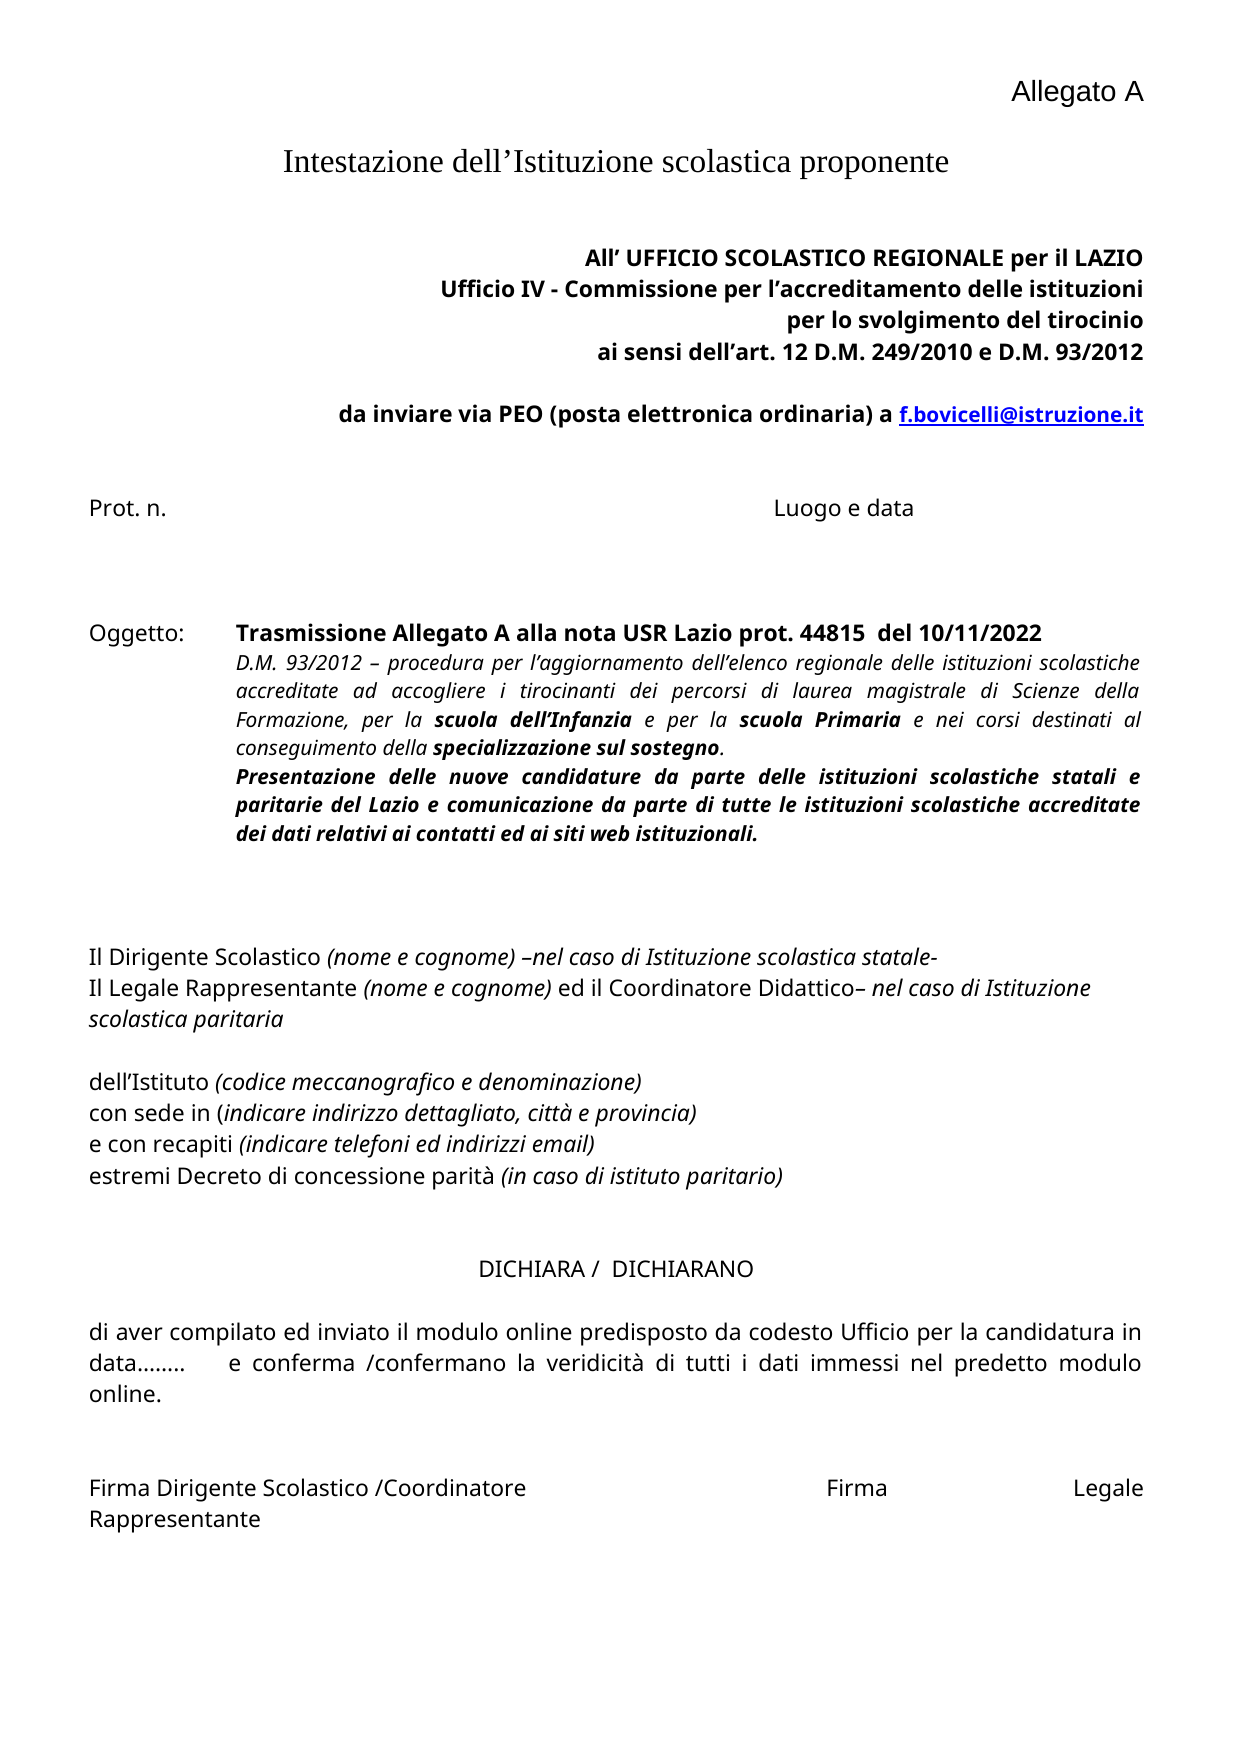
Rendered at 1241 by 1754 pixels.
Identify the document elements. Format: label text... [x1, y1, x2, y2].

text dell’Istituto (codice meccanografico e denominazione) [89, 1066, 1144, 1097]
text Il Dirigente Scolastico (nome e cognome) –nel caso di Istituzione scolastica statale- [89, 941, 1144, 972]
text Il Legale Rappresentante (nome e cognome) ed il Coordinatore Didattico– nel caso di Istituzione scolastica paritaria [89, 972, 1144, 1034]
text ai sensi dell’art. 12 D.M. 249/2010 e D.M. 93/2012 [89, 336, 1144, 367]
text All’ UFFICIO SCOLASTICO REGIONALE per il LAZIO [89, 242, 1144, 273]
text per lo svolgimento del tirocinio [89, 304, 1144, 336]
subtitle Intestazione dell’Istituzione scolastica proponente [89, 141, 1144, 179]
text con sede in (indicare indirizzo dettagliato, città e provincia) [89, 1097, 1144, 1128]
text e con recapiti (indicare telefoni ed indirizzi email) [89, 1128, 1144, 1159]
text Firma Dirigente Scolastico /Coordinatore Firma Legale Rappresentante [89, 1472, 1144, 1534]
text Oggetto: Trasmissione Allegato A alla nota USR Lazio prot. 44815 del 10/11/2022 [89, 617, 1144, 648]
text di aver compilato ed inviato il modulo online predisposto da codesto Ufficio per la candidatura in data…….. e conferma /confermano la veridicità di tutti i dati immessi nel predetto modulo online. [89, 1316, 1144, 1409]
text DICHIARA / DICHIARANO [89, 1253, 1144, 1284]
text da inviare via PEO (posta elettronica ordinaria) a f.bovicelli@istruzione.it [89, 398, 1144, 429]
text D.M. 93/2012 – procedura per l’aggiornamento dell’elenco regionale delle istituzioni scolastiche accreditate ad accogliere i tirocinanti dei percorsi di laurea magistrale di Scienze della Formazione, per la scuola dell’Infanzia e per la scuola Primaria e nei corsi destinati al conseguimento della specializzazione sul sostegno. [236, 648, 1144, 762]
text Ufficio IV - Commissione per l’accreditamento delle istituzioni [89, 273, 1144, 304]
text Presentazione delle nuove candidature da parte delle istituzioni scolastiche statali e paritarie del Lazio e comunicazione da parte di tutte le istituzioni scolastiche accreditate dei dati relativi ai contatti ed ai siti web istituzionali. [236, 762, 1144, 847]
text Prot. n. Luogo e data [89, 492, 1144, 523]
text estremi Decreto di concessione parità (in caso di istituto paritario) [89, 1159, 1144, 1191]
